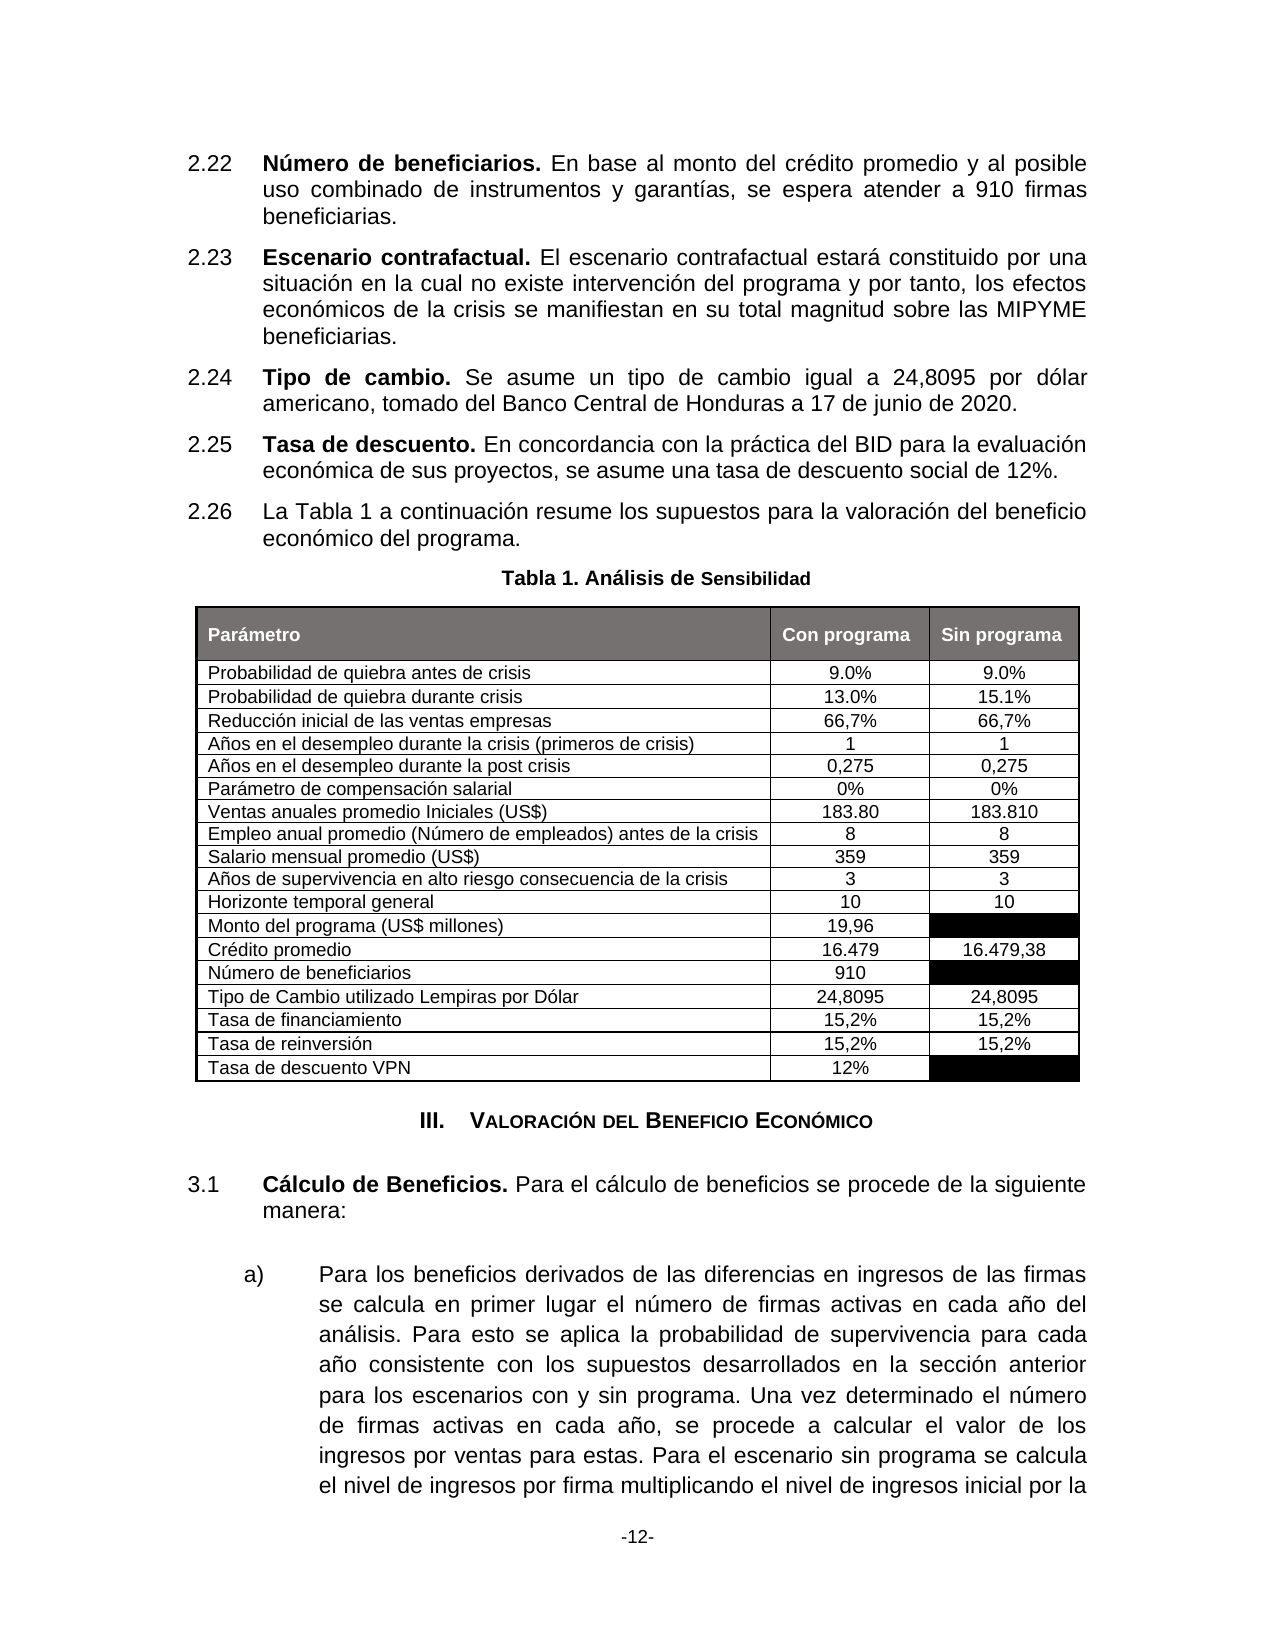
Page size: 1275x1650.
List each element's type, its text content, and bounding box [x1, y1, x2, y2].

table_cell 3 [930, 868, 1078, 890]
table_cell 183.80 [771, 800, 929, 822]
table_cell Empleo anual promedio (Número de empleados) antes de la crisis [198, 823, 770, 844]
list Tabla 1. Análisis de Sensibilidad [225, 566, 1087, 589]
table_cell 13.0% [771, 685, 929, 708]
table_cell Parámetro de compensación salarial [198, 778, 770, 799]
table_cell 0% [771, 778, 929, 799]
table_cell 9.0% [930, 661, 1078, 684]
table_cell 15,2% [771, 1009, 929, 1031]
table_cell 359 [930, 846, 1078, 867]
table_cell 3 [771, 868, 929, 890]
table_cell 66,7% [930, 709, 1078, 732]
list La Tabla 1 a continuación resume los supuestos para la valoración del beneficio económico del programa. [187, 498, 1087, 551]
table_cell 15,2% [930, 1009, 1078, 1031]
table_cell [930, 1056, 1078, 1080]
list Tasa de descuento. En concordancia con la práctica del BID para la evaluación económica de sus proyectos, se asume una tasa de descuento social de 12%. [187, 431, 1087, 484]
table_cell 66,7% [771, 709, 929, 732]
table_cell Probabilidad de quiebra antes de crisis [198, 661, 770, 684]
table_cell [930, 961, 1078, 984]
list Tipo de cambio. Se asume un tipo de cambio igual a 24,8095 por dólar americano, tomado del Banco Central de Honduras a 17 de junio de 2020. [187, 364, 1087, 416]
table_cell 16.479,38 [930, 938, 1078, 960]
table_header Con programa [771, 608, 929, 660]
list Número de beneficiarios. En base al monto del crédito promedio y al posible uso combinado de instrumentos y garantías, se espera atender a 910 firmas beneficiarias. [187, 150, 1087, 229]
table_cell Salario mensual promedio (US$) [198, 846, 770, 867]
table_cell 9.0% [771, 661, 929, 684]
table_cell 12% [771, 1056, 929, 1080]
list Escenario contrafactual. El escenario contrafactual estará constituido por una situación en la cual no existe intervención del programa y por tanto, los efectos económicos de la crisis se manifiestan en su total magnitud sobre las MIPYME beneficiarias. [187, 244, 1087, 349]
table_cell [930, 914, 1078, 937]
table_cell 0,275 [930, 755, 1078, 777]
table_cell Ventas anuales promedio Iniciales (US$) [198, 800, 770, 822]
table_cell Tasa de reinversión [198, 1033, 770, 1055]
table_cell 0,275 [771, 755, 929, 777]
text Valoración del Beneficio Económico [187, 1107, 1087, 1133]
table_cell 0% [930, 778, 1078, 799]
table_cell 8 [930, 823, 1078, 844]
table_cell 910 [771, 961, 929, 984]
table_cell 183.810 [930, 800, 1078, 822]
table_cell 15,2% [771, 1033, 929, 1055]
table_cell Años de supervivencia en alto riesgo consecuencia de la crisis [198, 868, 770, 890]
table_header Sin programa [930, 608, 1078, 660]
table_cell 15,2% [930, 1033, 1078, 1055]
table_cell 24,8095 [771, 985, 929, 1008]
table_cell 16.479 [771, 938, 929, 960]
table_cell 1 [930, 733, 1078, 754]
table_cell Crédito promedio [198, 938, 770, 960]
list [244, 1261, 1087, 1499]
table_cell 359 [771, 846, 929, 867]
table_cell 24,8095 [930, 985, 1078, 1008]
table_header Parámetro [198, 608, 770, 660]
list Cálculo de Beneficios. Para el cálculo de beneficios se procede de la siguiente manera: [187, 1171, 1087, 1223]
table_cell Monto del programa (US$ millones) [198, 914, 770, 937]
table_cell 10 [930, 891, 1078, 913]
table_cell 8 [771, 823, 929, 844]
table_cell 1 [771, 733, 929, 754]
table_cell Número de beneficiarios [198, 961, 770, 984]
table_cell 15.1% [930, 685, 1078, 708]
table_cell Reducción inicial de las ventas empresas [198, 709, 770, 732]
table_cell Tipo de Cambio utilizado Lempiras por Dólar [198, 985, 770, 1008]
table_cell 10 [771, 891, 929, 913]
table_cell Tasa de descuento VPN [198, 1056, 770, 1080]
table_cell Horizonte temporal general [198, 891, 770, 913]
table_cell Tasa de financiamiento [198, 1009, 770, 1031]
table_cell Años en el desempleo durante la crisis (primeros de crisis) [198, 733, 770, 754]
table_cell Probabilidad de quiebra durante crisis [198, 685, 770, 708]
table_cell Años en el desempleo durante la post crisis [198, 755, 770, 777]
table_cell 19,96 40,000,000 [771, 914, 929, 937]
